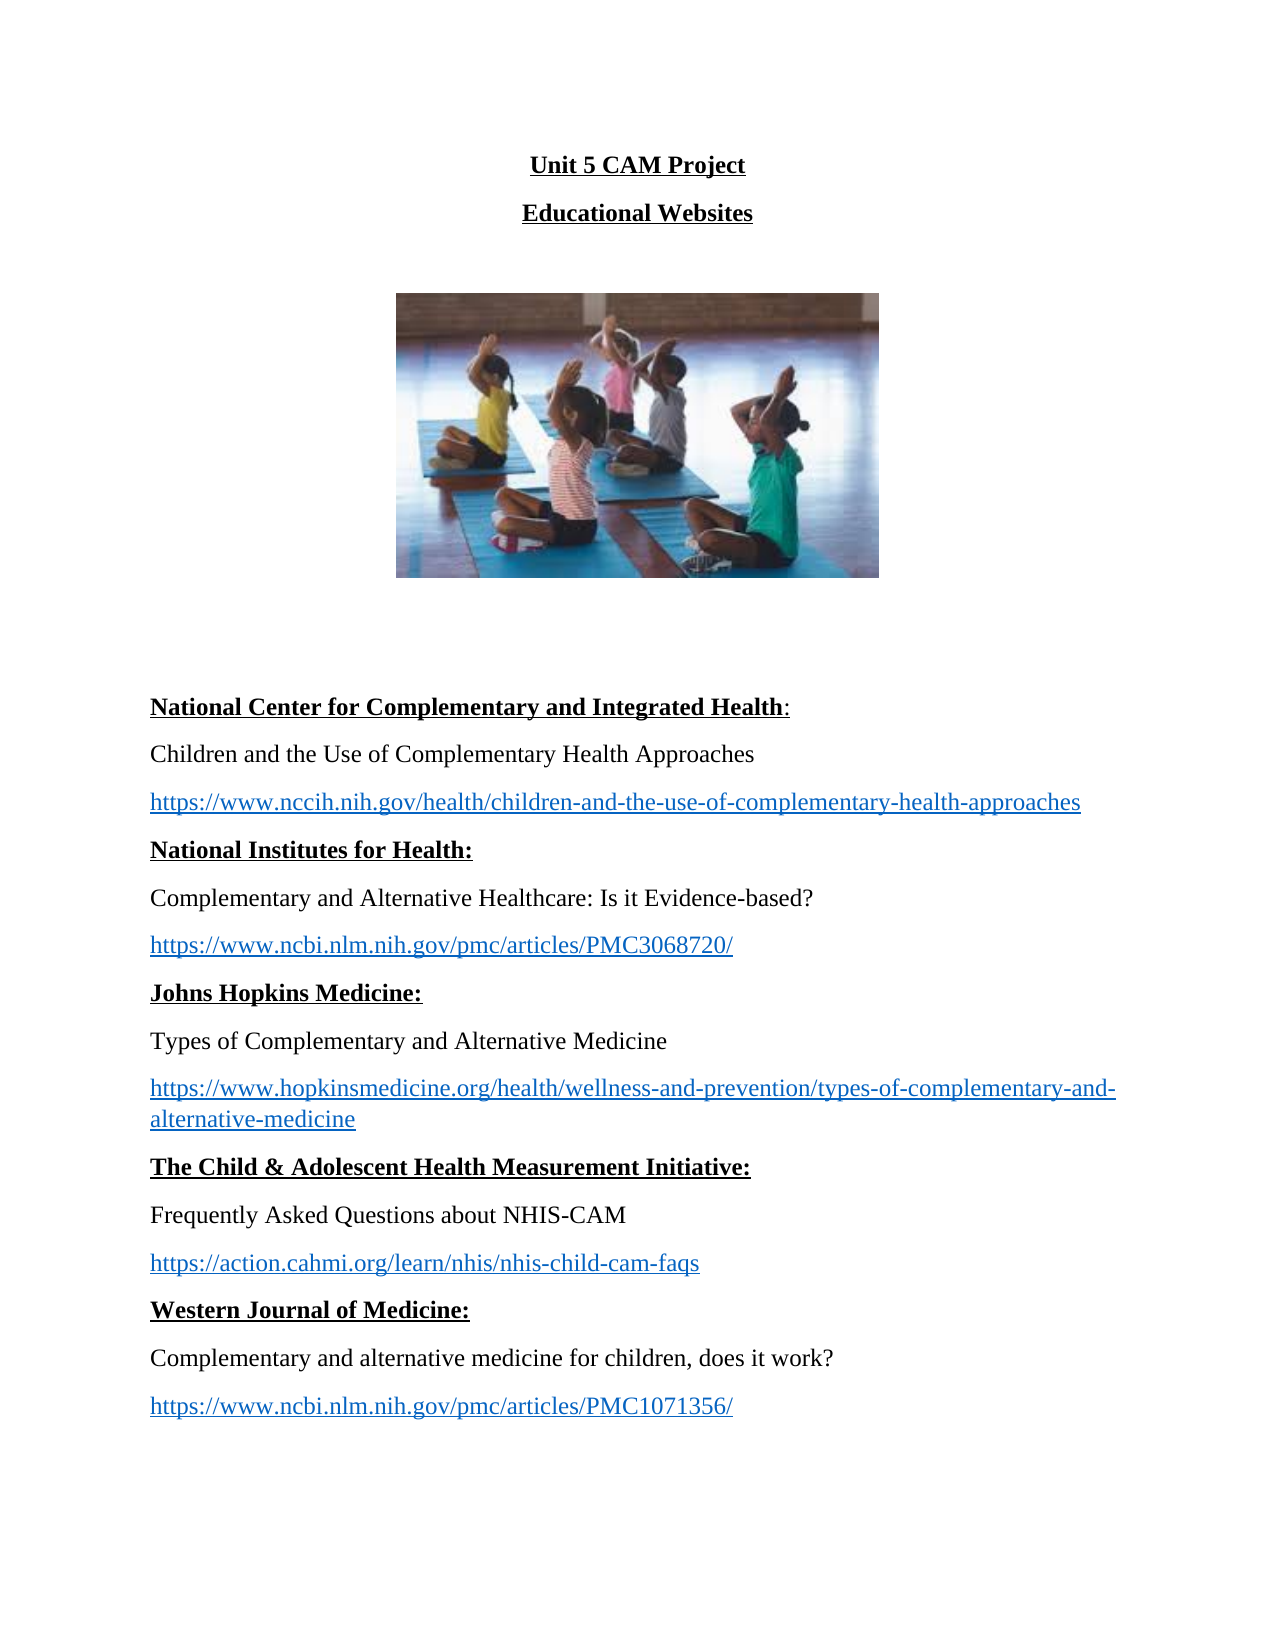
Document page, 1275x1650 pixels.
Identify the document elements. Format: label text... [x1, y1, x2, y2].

text National Institutes for Health: [150, 835, 1125, 864]
text National Center for Complementary and Integrated Health: [150, 692, 1125, 721]
text Complementary and alternative medicine for children, does it work? [150, 1343, 1125, 1372]
text Unit 5 CAM Project [150, 150, 1125, 179]
text https://www.ncbi.nlm.nih.gov/pmc/articles/PMC3068720/ [150, 930, 1125, 959]
text https://www.ncbi.nlm.nih.gov/pmc/articles/PMC1071356/ [150, 1391, 1125, 1419]
text Types of Complementary and Alternative Medicine [150, 1026, 1125, 1054]
text Children and the Use of Complementary Health Approaches [150, 739, 1125, 768]
text Johns Hopkins Medicine: [150, 978, 1125, 1007]
text Western Journal of Medicine: [150, 1295, 1125, 1324]
text Complementary and Alternative Healthcare: Is it Evidence-based? [150, 883, 1125, 911]
text Frequently Asked Questions about NHIS-CAM [150, 1200, 1125, 1229]
text Educational Websites [150, 198, 1125, 226]
text https://action.cahmi.org/learn/nhis/nhis-child-cam-faqs [150, 1248, 1125, 1276]
text The Child & Adolescent Health Measurement Initiative: [150, 1152, 1125, 1181]
picture [396, 293, 879, 578]
text https://www.hopkinsmedicine.org/health/wellness-and-prevention/types-of-complementary-and-alternative-medicine [150, 1073, 1125, 1133]
text https://www.nccih.nih.gov/health/children-and-the-use-of-complementary-health-approaches [150, 787, 1125, 816]
